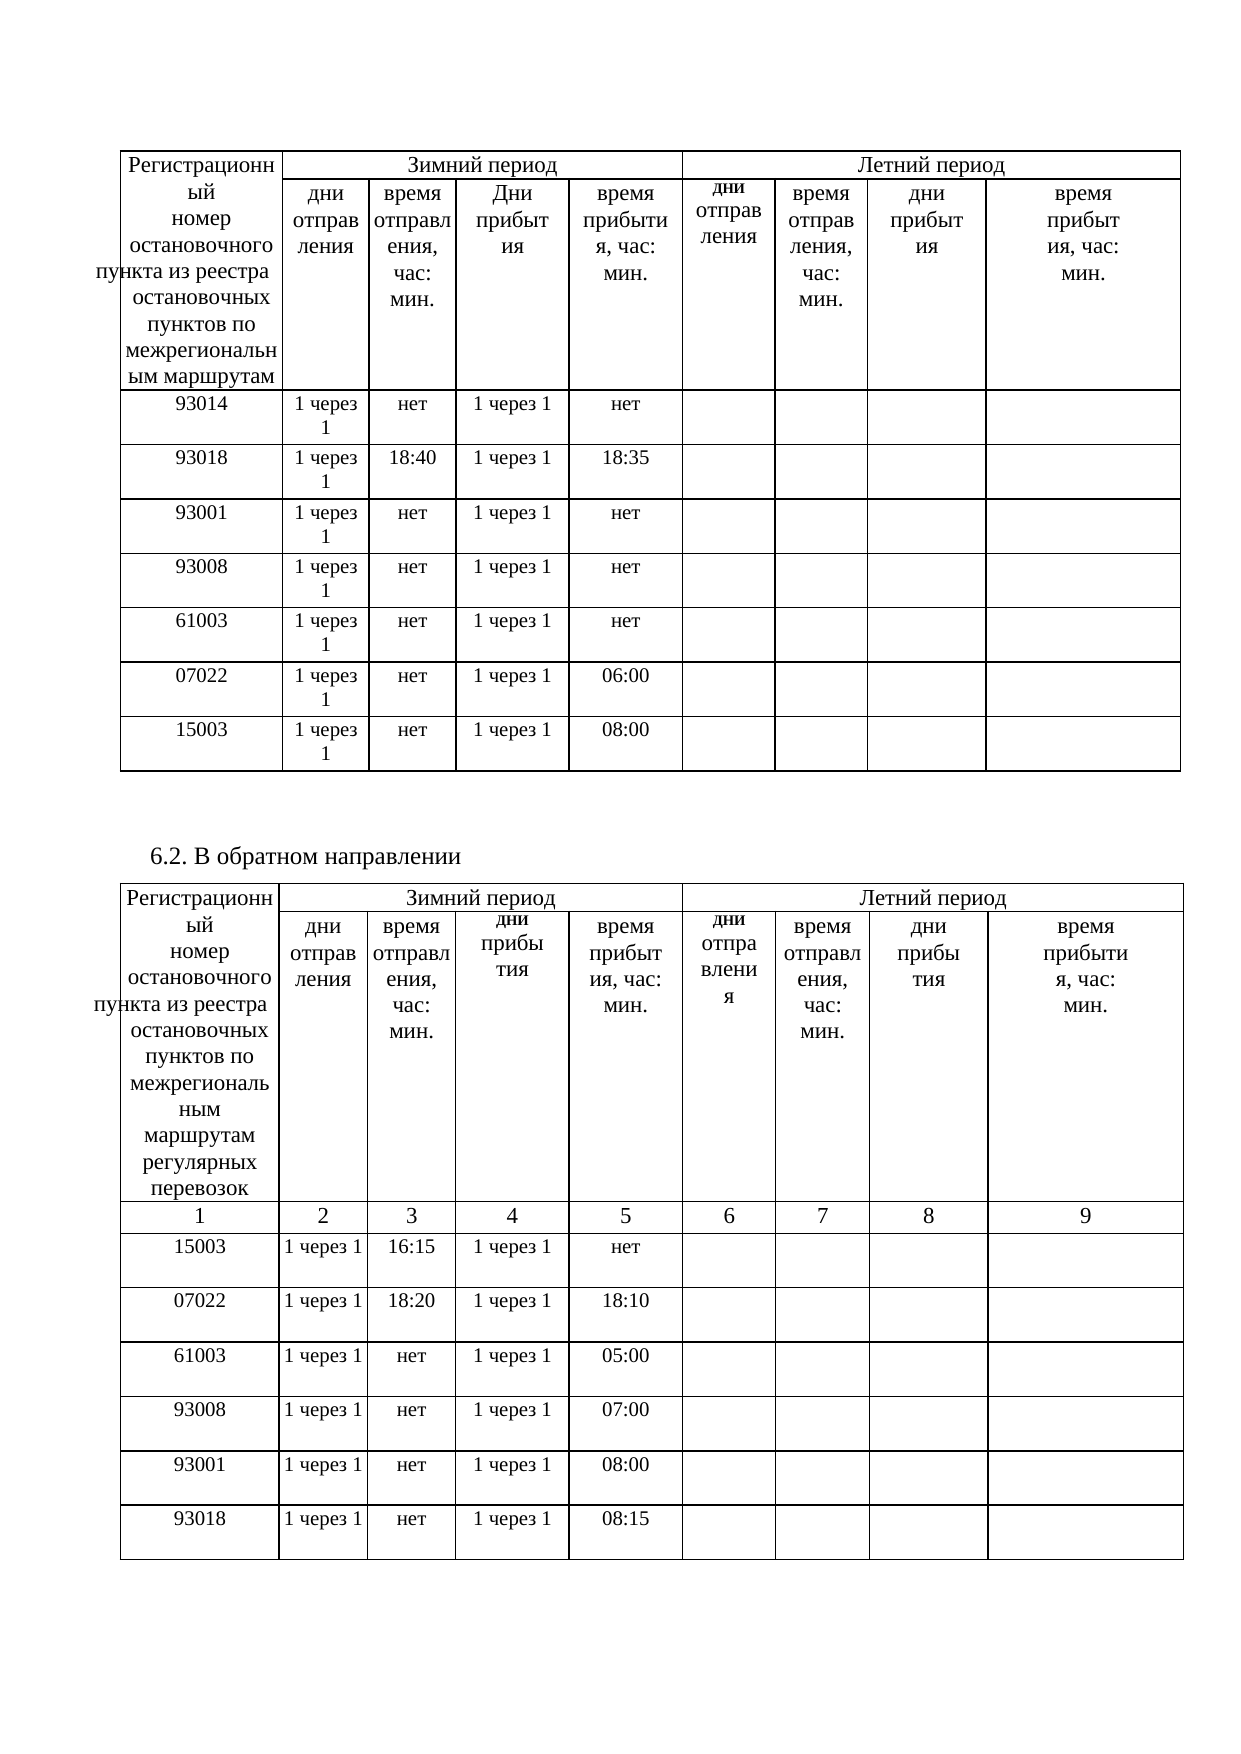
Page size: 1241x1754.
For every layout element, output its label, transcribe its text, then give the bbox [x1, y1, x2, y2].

table_cell нет [370, 608, 455, 661]
table_cell 6 [683, 1202, 775, 1232]
table_cell нет [370, 391, 455, 444]
table_cell 1 через 1 [280, 1343, 367, 1396]
table_cell нет [368, 1506, 455, 1559]
table_cell 16:15 [368, 1234, 455, 1287]
table_cell [683, 608, 774, 661]
table_cell [989, 1452, 1183, 1504]
table_cell нет [370, 663, 455, 716]
table_header Зимний период [280, 884, 682, 911]
table_cell ДНИ прибы тия [456, 912, 568, 1201]
table_cell 7 [776, 1202, 869, 1232]
table_cell нет [570, 554, 682, 607]
table_cell нет [368, 1397, 455, 1450]
table_cell 08:00 [570, 717, 682, 770]
table_cell Дни прибыт ия [457, 180, 568, 389]
table_cell 18:20 [368, 1288, 455, 1341]
table_cell 1 через 1 [280, 1397, 367, 1450]
table_cell 1 через 1 [283, 500, 368, 552]
table_cell нет [368, 1452, 455, 1504]
table_cell время прибыт ия, час: мин. [570, 912, 682, 1201]
text 6.2. В обратном направлении [150, 841, 1090, 870]
table_cell [989, 1506, 1183, 1559]
table_cell нет [570, 608, 682, 661]
table_cell 1 через 1 [457, 554, 568, 607]
table_cell 07022 [121, 663, 282, 716]
table_cell время прибыти я, час: мин. [989, 912, 1183, 1201]
table_cell [776, 608, 867, 661]
table_cell [987, 445, 1180, 498]
table_cell 1 через 1 [283, 663, 368, 716]
table_cell 93018 [121, 1506, 278, 1559]
table_cell 1 через 1 [280, 1288, 367, 1341]
table_cell нет [370, 500, 455, 552]
table_cell нет [570, 1234, 682, 1287]
table_cell 1 через 1 [456, 1506, 568, 1559]
table_cell 1 через 1 [456, 1234, 568, 1287]
table_cell 1 через 1 [457, 717, 568, 770]
table_cell 1 через 1 [283, 608, 368, 661]
table_cell [776, 1234, 869, 1287]
table_cell 1 через 1 [456, 1397, 568, 1450]
table_cell 18:40 [370, 445, 455, 498]
table_cell [870, 1288, 987, 1341]
table_cell 18:35 [570, 445, 682, 498]
table_cell [683, 500, 774, 552]
table_cell 07:00 [570, 1397, 682, 1450]
table_cell нет [570, 391, 682, 444]
table_cell 9 [989, 1202, 1183, 1232]
table_cell 93008 [121, 554, 282, 607]
table_cell нет [370, 554, 455, 607]
table_cell 06:00 [570, 663, 682, 716]
table_header Летний период [683, 152, 1180, 178]
table_header Летний период [683, 884, 1183, 911]
table_cell [989, 1397, 1183, 1450]
table_cell [683, 1234, 775, 1287]
table_cell 1 через 1 [457, 500, 568, 552]
table_cell [683, 445, 774, 498]
table_cell [683, 717, 774, 770]
table_cell [868, 554, 985, 607]
table_cell 1 [121, 1202, 278, 1232]
table_cell [870, 1397, 987, 1450]
table_cell время отправл ения, час: мин. [776, 912, 869, 1201]
table_cell [870, 1234, 987, 1287]
table_header Регистрационный номер остановочного пункта из реестра остановочных пунктов по межрегиональным маршрутам регулярных перевозок [121, 884, 278, 1201]
table_cell 1 через 1 [457, 608, 568, 661]
table_cell 1 через 1 [280, 1452, 367, 1504]
table_cell [868, 445, 985, 498]
table_cell 1 через 1 [457, 391, 568, 444]
table_cell 93018 [121, 445, 282, 498]
table_cell 3 [368, 1202, 455, 1232]
table_cell [987, 554, 1180, 607]
table_cell нет [370, 717, 455, 770]
table_cell 4 [456, 1202, 568, 1232]
table_cell 07022 [121, 1288, 278, 1341]
table_cell [683, 391, 774, 444]
table_cell [683, 1452, 775, 1504]
table_cell 15003 [121, 1234, 278, 1287]
table_cell 1 через 1 [280, 1234, 367, 1287]
table_cell [987, 500, 1180, 552]
table_cell 1 через 1 [456, 1452, 568, 1504]
table_cell [868, 663, 985, 716]
table_cell 1 через 1 [283, 717, 368, 770]
table_cell [776, 1343, 869, 1396]
table_cell 18:10 [570, 1288, 682, 1341]
table_cell [776, 391, 867, 444]
table_cell [989, 1234, 1183, 1287]
table_cell 1 через 1 [283, 391, 368, 444]
table_cell 1 через 1 [283, 445, 368, 498]
table_cell время прибыти я, час: мин. [570, 180, 682, 389]
table_cell 08:15 [570, 1506, 682, 1559]
table_cell [868, 500, 985, 552]
table_cell [870, 1343, 987, 1396]
table_cell [683, 1343, 775, 1396]
table_cell [987, 608, 1180, 661]
table_cell 93001 [121, 500, 282, 552]
table_cell время отправл ения, час: мин. [368, 912, 455, 1201]
table_cell [989, 1343, 1183, 1396]
table_cell [987, 717, 1180, 770]
table_cell дни отправ ления [280, 912, 367, 1201]
table_header Зимний период [283, 152, 682, 178]
table_cell 93008 [121, 1397, 278, 1450]
table_cell ДНИ отправ ления [683, 180, 774, 389]
table_cell [870, 1452, 987, 1504]
table_cell 93014 [121, 391, 282, 444]
table_cell [776, 1397, 869, 1450]
table_cell нет [570, 500, 682, 552]
table_cell 1 через 1 [456, 1288, 568, 1341]
table_cell [870, 1506, 987, 1559]
table_cell [683, 1288, 775, 1341]
table_cell 1 через 1 [457, 445, 568, 498]
table_cell [776, 717, 867, 770]
table_cell 05:00 [570, 1343, 682, 1396]
table_cell 61003 [121, 608, 282, 661]
table_cell [683, 1397, 775, 1450]
table_cell [868, 608, 985, 661]
table_cell 1 через 1 [280, 1506, 367, 1559]
table_cell [683, 663, 774, 716]
table_cell [868, 717, 985, 770]
table_cell время отправ ления, час: мин. [776, 180, 867, 389]
table_cell [989, 1288, 1183, 1341]
table_cell время отправл ения, час: мин. [370, 180, 455, 389]
table_cell 2 [280, 1202, 367, 1232]
table_cell дни отправ ления [283, 180, 368, 389]
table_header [121, 152, 282, 389]
table_cell 1 через 1 [456, 1343, 568, 1396]
table_cell [776, 663, 867, 716]
table_cell [776, 1452, 869, 1504]
table_cell [776, 500, 867, 552]
table_cell [776, 1288, 869, 1341]
table_cell [987, 391, 1180, 444]
table_cell [776, 1506, 869, 1559]
table_cell 5 [570, 1202, 682, 1232]
table_cell [683, 554, 774, 607]
table_cell [683, 1506, 775, 1559]
table_cell 08:00 [570, 1452, 682, 1504]
table_cell [776, 445, 867, 498]
table_cell 8 [870, 1202, 987, 1232]
table_cell [987, 663, 1180, 716]
table_cell 1 через 1 [283, 554, 368, 607]
table_cell 1 через 1 [457, 663, 568, 716]
table_cell [776, 554, 867, 607]
table_cell [868, 391, 985, 444]
table_cell дни прибы тия [870, 912, 987, 1201]
table_cell ДНИ отпра влени я [683, 912, 775, 1201]
table_cell 93001 [121, 1452, 278, 1504]
table_cell 15003 [121, 717, 282, 770]
table_cell время прибыт ия, час: мин. [987, 180, 1180, 389]
table_cell дни прибыт ия [868, 180, 985, 389]
table_cell 61003 [121, 1343, 278, 1396]
table_cell нет [368, 1343, 455, 1396]
